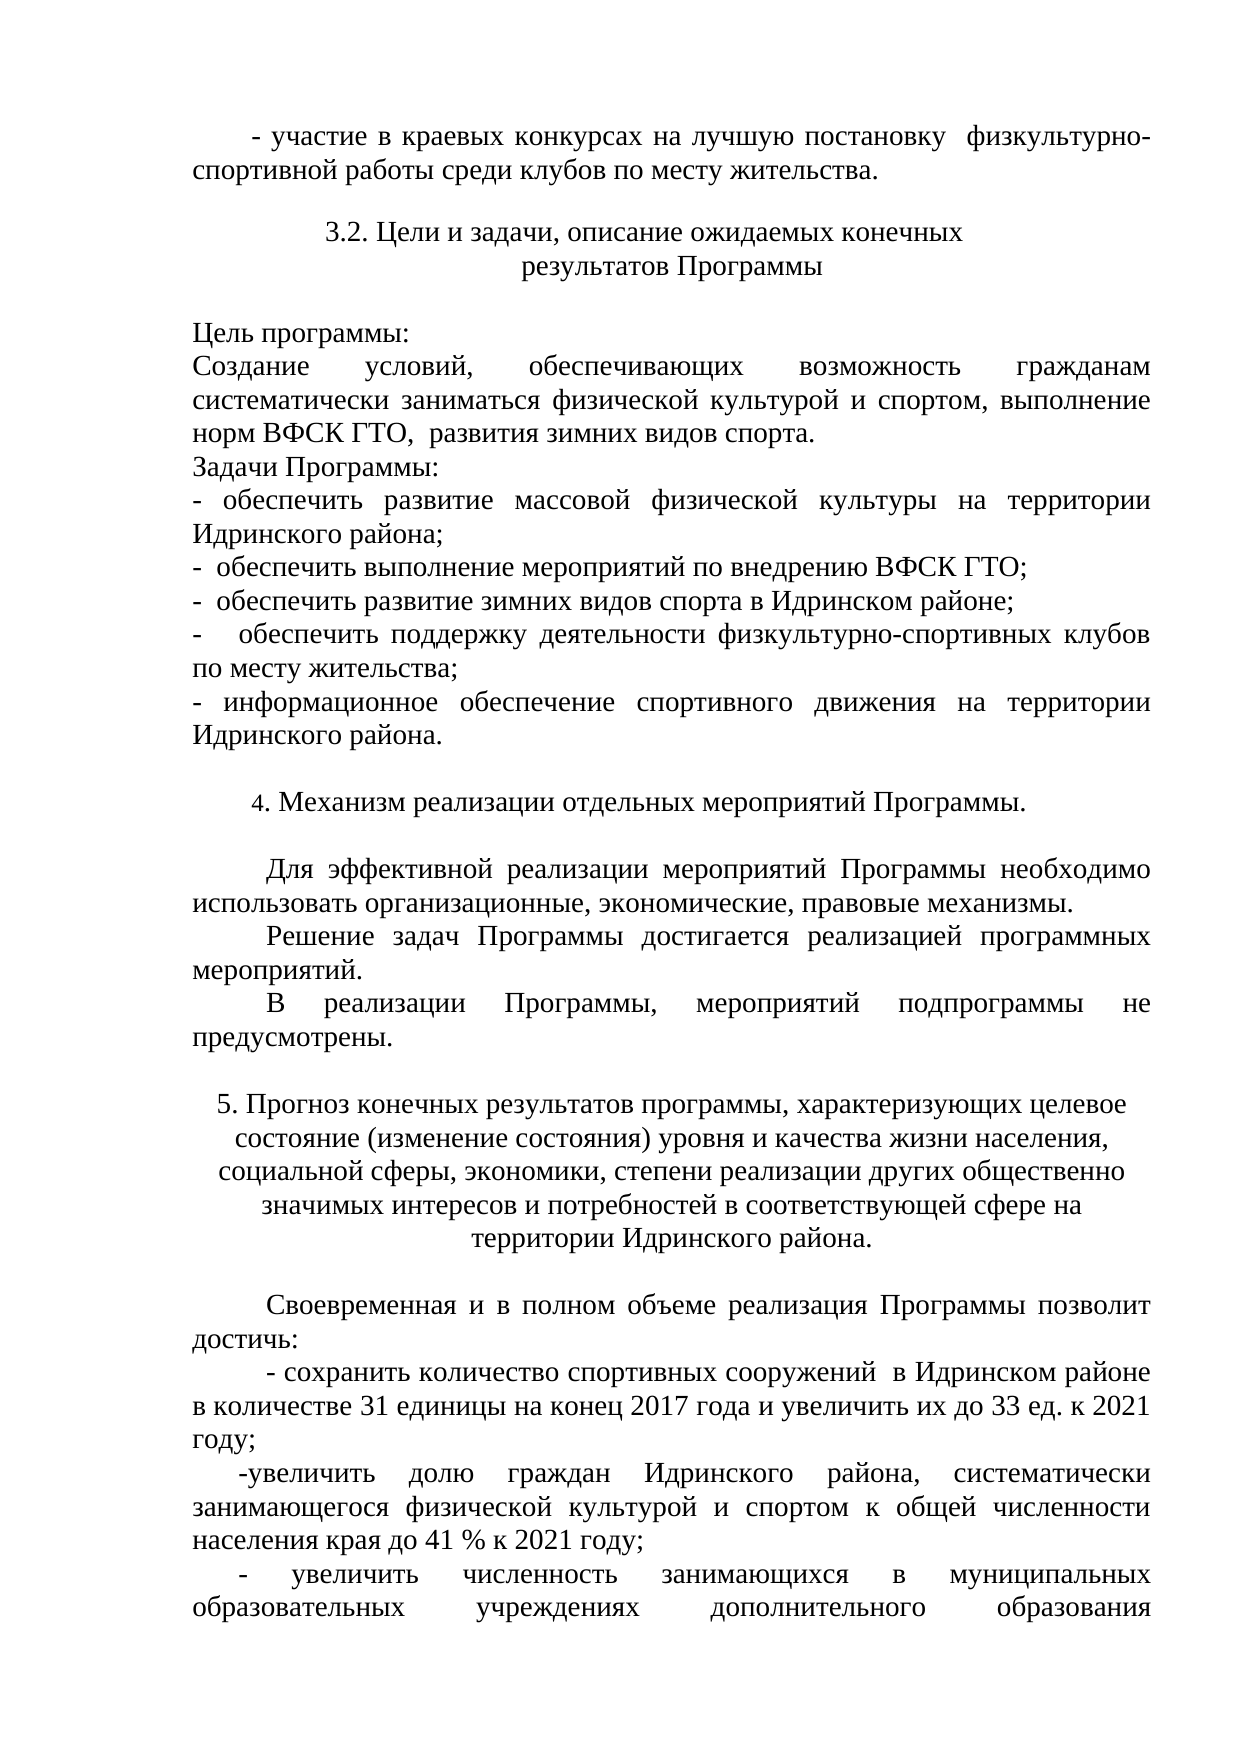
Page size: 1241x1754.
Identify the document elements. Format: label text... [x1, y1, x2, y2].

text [192, 1556, 1152, 1623]
text - сохранить количество спортивных сооружений в Идринском районе в количестве 31 единицы на конец 2017 года и увеличить их до 33 ед. к 2021 году; [192, 1354, 1152, 1455]
text 3.2. Цели и задачи, описание ожидаемых конечных [192, 214, 1152, 248]
text - обеспечить поддержку деятельности физкультурно-спортивных клубов по месту жительства; [192, 617, 1152, 684]
text Создание условий, обеспечивающих возможность гражданам систематически заниматься физической культурой и спортом, выполнение норм ВФСК ГТО, развития зимних видов спорта. [192, 348, 1152, 449]
text - обеспечить развитие зимних видов спорта в Идринском районе; [192, 583, 1152, 617]
text -увеличить долю граждан Идринского района, систематически занимающегося физической культурой и спортом к общей численности населения края до 41 % к 2021 году; [192, 1455, 1152, 1556]
text 4. Механизм реализации отдельных мероприятий Программы. [192, 784, 1152, 818]
text - информационное обеспечение спортивного движения на территории Идринского района. [192, 684, 1152, 751]
text - участие в краевых конкурсах на лучшую постановку физкультурно-спортивной работы среди клубов по месту жительства. [192, 118, 1152, 185]
text Своевременная и в полном объеме реализация Программы позволит достичь: [192, 1287, 1152, 1354]
text Для эффективной реализации мероприятий Программы необходимо использовать организационные, экономические, правовые механизмы. [192, 851, 1152, 918]
text результатов Программы [192, 248, 1152, 281]
list 5. Прогноз конечных результатов программы, характеризующих целевое состояние (изменение состояния) уровня и качества жизни населения, социальной сферы, экономики, степени реализации других общественно значимых интересов и потребностей в соответствующей сфере на территории Идринского района. [192, 1086, 1152, 1254]
text - обеспечить выполнение мероприятий по внедрению ВФСК ГТО; [192, 549, 1152, 583]
text Решение задач Программы достигается реализацией программных мероприятий. [192, 918, 1152, 986]
text Задачи Программы: [192, 449, 1152, 482]
text В реализации Программы, мероприятий подпрограммы не предусмотрены. [192, 986, 1152, 1053]
text - обеспечить развитие массовой физической культуры на территории Идринского района; [192, 482, 1152, 549]
text Цель программы: [192, 315, 1152, 348]
